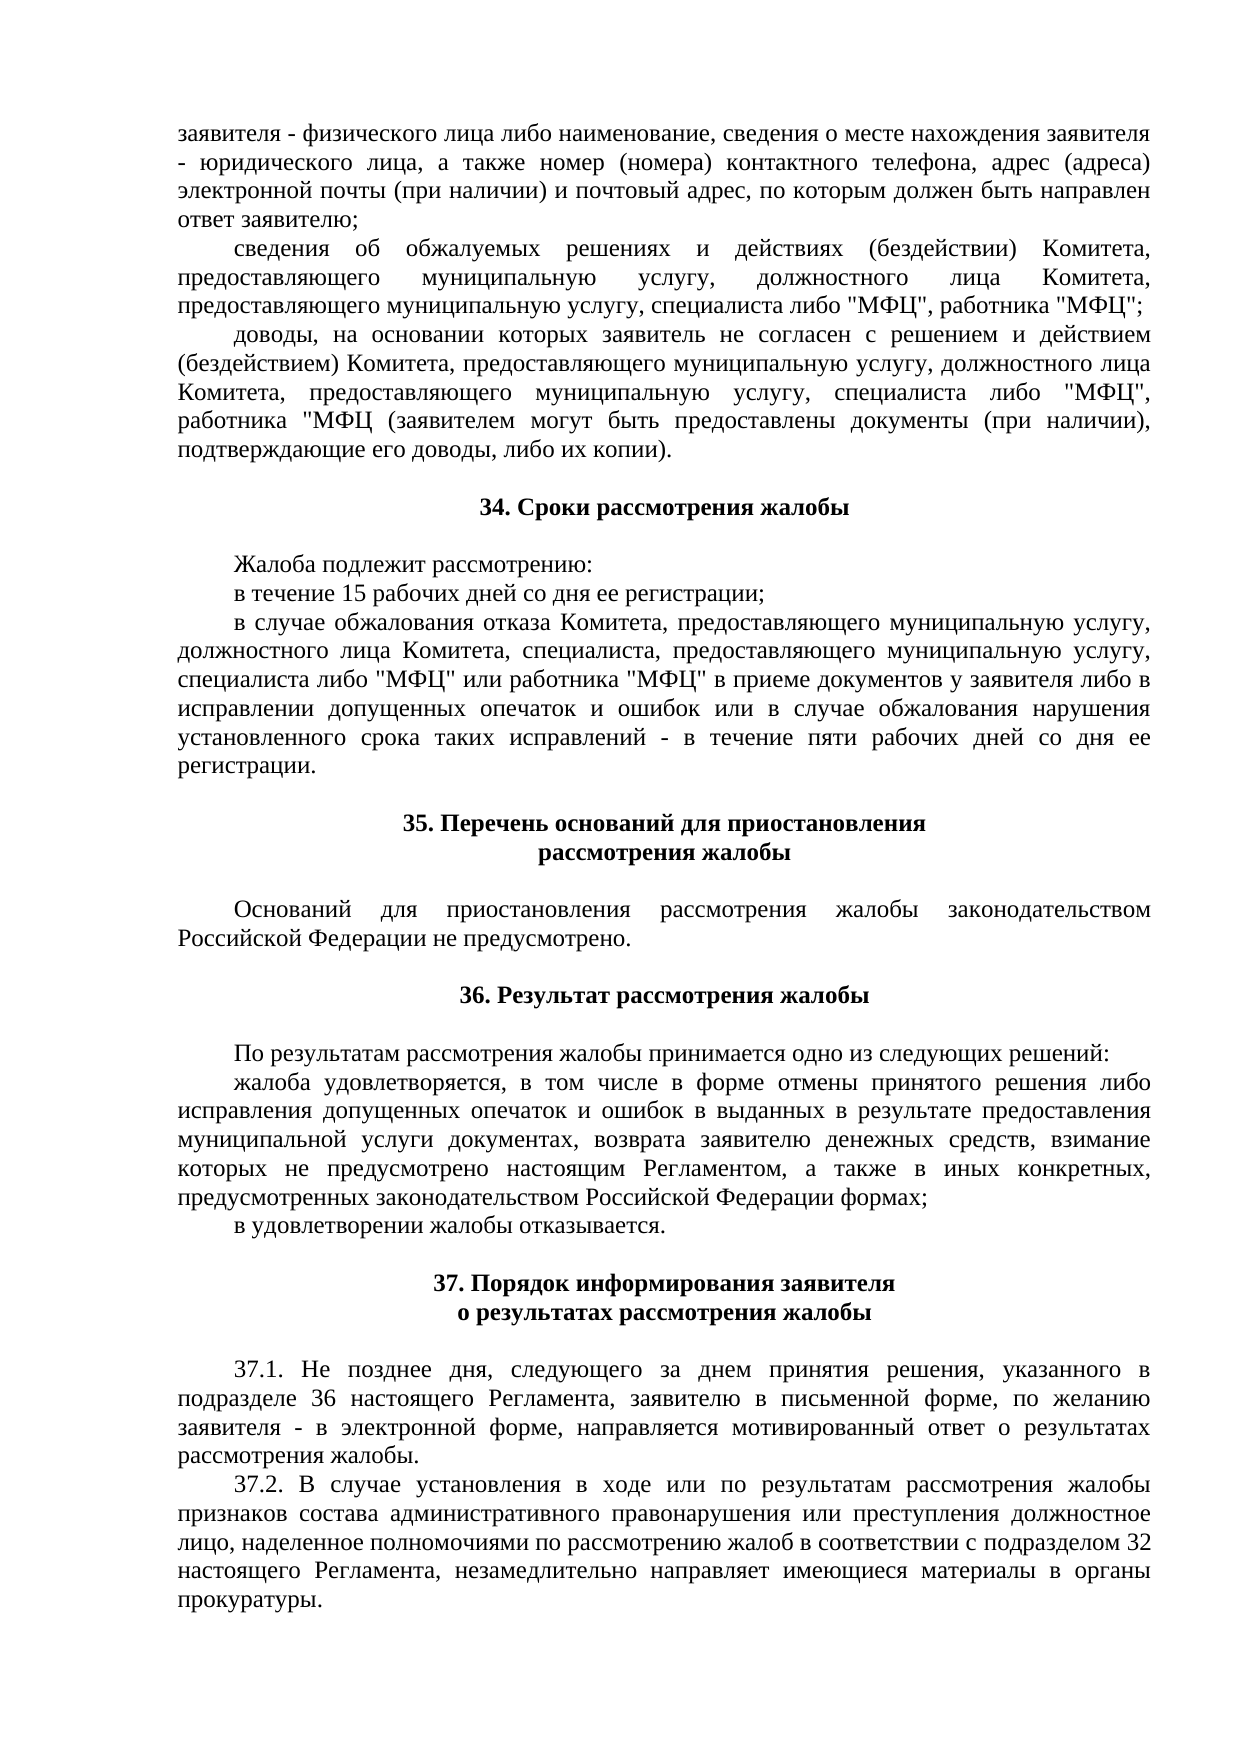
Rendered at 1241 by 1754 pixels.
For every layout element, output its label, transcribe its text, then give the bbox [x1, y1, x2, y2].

text доводы, на основании которых заявитель не согласен с решением и действием (бездействием) Комитета, предоставляющего муниципальную услугу, должностного лица Комитета, предоставляющего муниципальную услугу, специалиста либо "МФЦ", работника "МФЦ (заявителем могут быть предоставлены документы (при наличии), подтверждающие его доводы, либо их копии). [177, 319, 1152, 463]
text 37.1. Не позднее дня, следующего за днем принятия решения, указанного в подразделе 36 настоящего Регламента, заявителю в письменной форме, по желанию заявителя - в электронной форме, направляется мотивированный ответ о результатах рассмотрения жалобы. [177, 1354, 1152, 1469]
title 37. Порядок информирования заявителя [177, 1268, 1152, 1297]
title рассмотрения жалобы [177, 837, 1152, 866]
text Жалоба подлежит рассмотрению: [177, 549, 1152, 578]
text в течение 15 рабочих дней со дня ее регистрации; [177, 578, 1152, 607]
title 34. Сроки рассмотрения жалобы [177, 492, 1152, 521]
title о результатах рассмотрения жалобы [177, 1297, 1152, 1326]
text По результатам рассмотрения жалобы принимается одно из следующих решений: [177, 1038, 1152, 1067]
text 37.2. В случае установления в ходе или по результатам рассмотрения жалобы признаков состава административного правонарушения или преступления должностное лицо, наделенное полномочиями по рассмотрению жалоб в соответствии с подразделом 32 настоящего Регламента, незамедлительно направляет имеющиеся материалы в органы прокуратуры. [177, 1469, 1152, 1613]
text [177, 118, 1152, 233]
title 36. Результат рассмотрения жалобы [177, 981, 1152, 1009]
text в случае обжалования отказа Комитета, предоставляющего муниципальную услугу, должностного лица Комитета, специалиста, предоставляющего муниципальную услугу, специалиста либо "МФЦ" или работника "МФЦ" в приеме документов у заявителя либо в исправлении допущенных опечаток и ошибок или в случае обжалования нарушения установленного срока таких исправлений - в течение пяти рабочих дней со дня ее регистрации. [177, 607, 1152, 779]
text в удовлетворении жалобы отказывается. [177, 1211, 1152, 1239]
text Оснований для приостановления рассмотрения жалобы законодательством Российской Федерации не предусмотрено. [177, 894, 1152, 952]
text сведения об обжалуемых решениях и действиях (бездействии) Комитета, предоставляющего муниципальную услугу, должностного лица Комитета, предоставляющего муниципальную услугу, специалиста либо "МФЦ", работника "МФЦ"; [177, 233, 1152, 319]
title 35. Перечень оснований для приостановления [177, 808, 1152, 837]
text жалоба удовлетворяется, в том числе в форме отмены принятого решения либо исправления допущенных опечаток и ошибок в выданных в результате предоставления муниципальной услуги документах, возврата заявителю денежных средств, взимание которых не предусмотрено настоящим Регламентом, а также в иных конкретных, предусмотренных законодательством Российской Федерации формах; [177, 1067, 1152, 1211]
